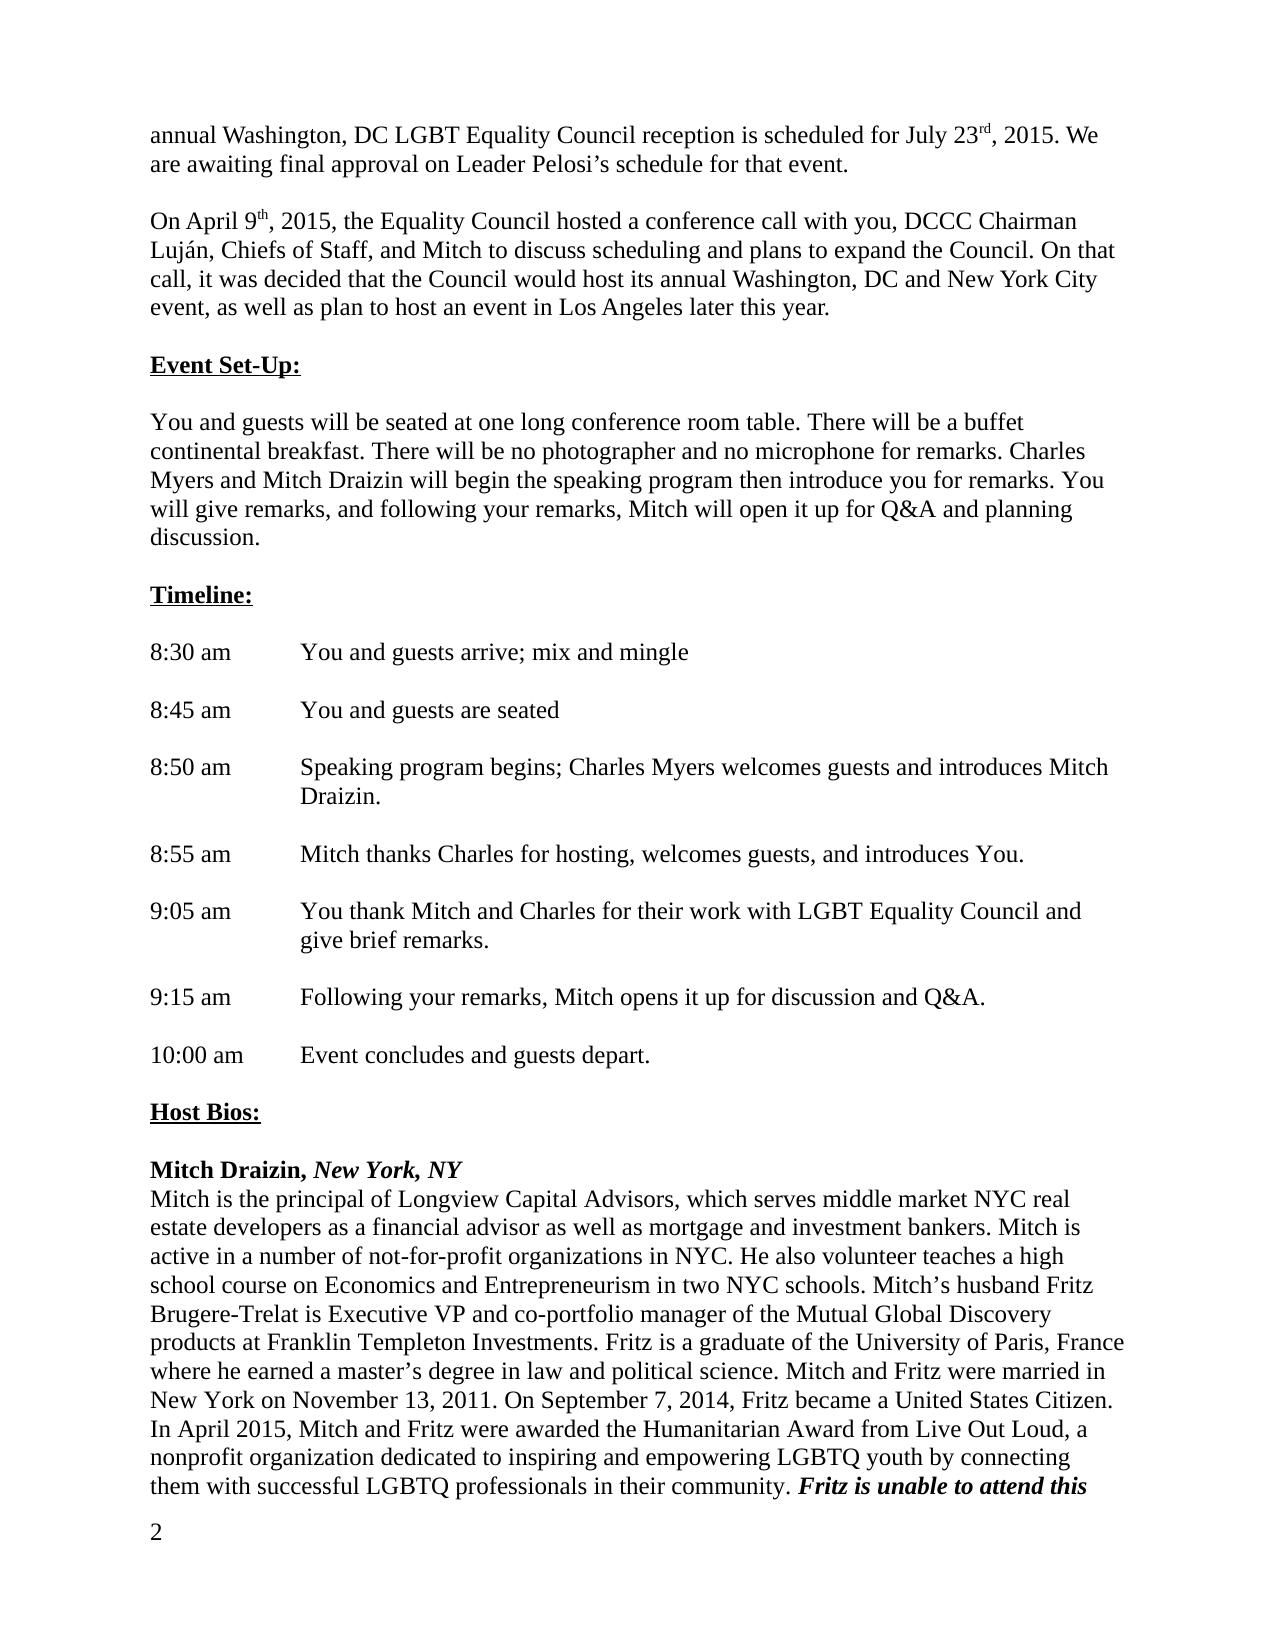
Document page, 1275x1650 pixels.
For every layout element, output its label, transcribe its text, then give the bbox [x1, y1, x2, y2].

text 8:30 am You and guests arrive; mix and mingle [150, 637, 1125, 666]
text 8:45 am You and guests are seated [150, 695, 1125, 724]
text 9:15 am Following your remarks, Mitch opens it up for discussion and Q&A. [150, 982, 1125, 1011]
text You and guests will be seated at one long conference room table. There will be a buffet continental breakfast. There will be no photographer and no microphone for remarks. Charles Myers and Mitch Draizin will begin the speaking program then introduce you for remarks. You will give remarks, and following your remarks, Mitch will open it up for Q&A and planning discussion. [150, 407, 1125, 551]
text 9:05 am You thank Mitch and Charles for their work with LGBT Equality Council and give brief remarks. [150, 896, 1125, 954]
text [150, 120, 1125, 177]
text 10:00 am Event concludes and guests depart. [150, 1040, 1125, 1069]
text 8:55 am Mitch thanks Charles for hosting, welcomes guests, and introduces You. [150, 839, 1125, 867]
text Mitch Draizin, New York, NY [150, 1155, 1125, 1184]
text Event Set-Up: [150, 350, 1125, 379]
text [150, 1184, 1125, 1500]
text 8:50 am Speaking program begins; Charles Myers welcomes guests and introduces Mitch Draizin. [150, 752, 1125, 810]
text Host Bios: [150, 1097, 1125, 1126]
text On April 9th, 2015, the Equality Council hosted a conference call with you, DCCC Chairman Luján, Chiefs of Staff, and Mitch to discuss scheduling and plans to expand the Council. On that call, it was decided that the Council would host its annual Washington, DC and New York City event, as well as plan to host an event in Los Angeles later this year. [150, 206, 1125, 321]
text Timeline: [150, 580, 1125, 609]
